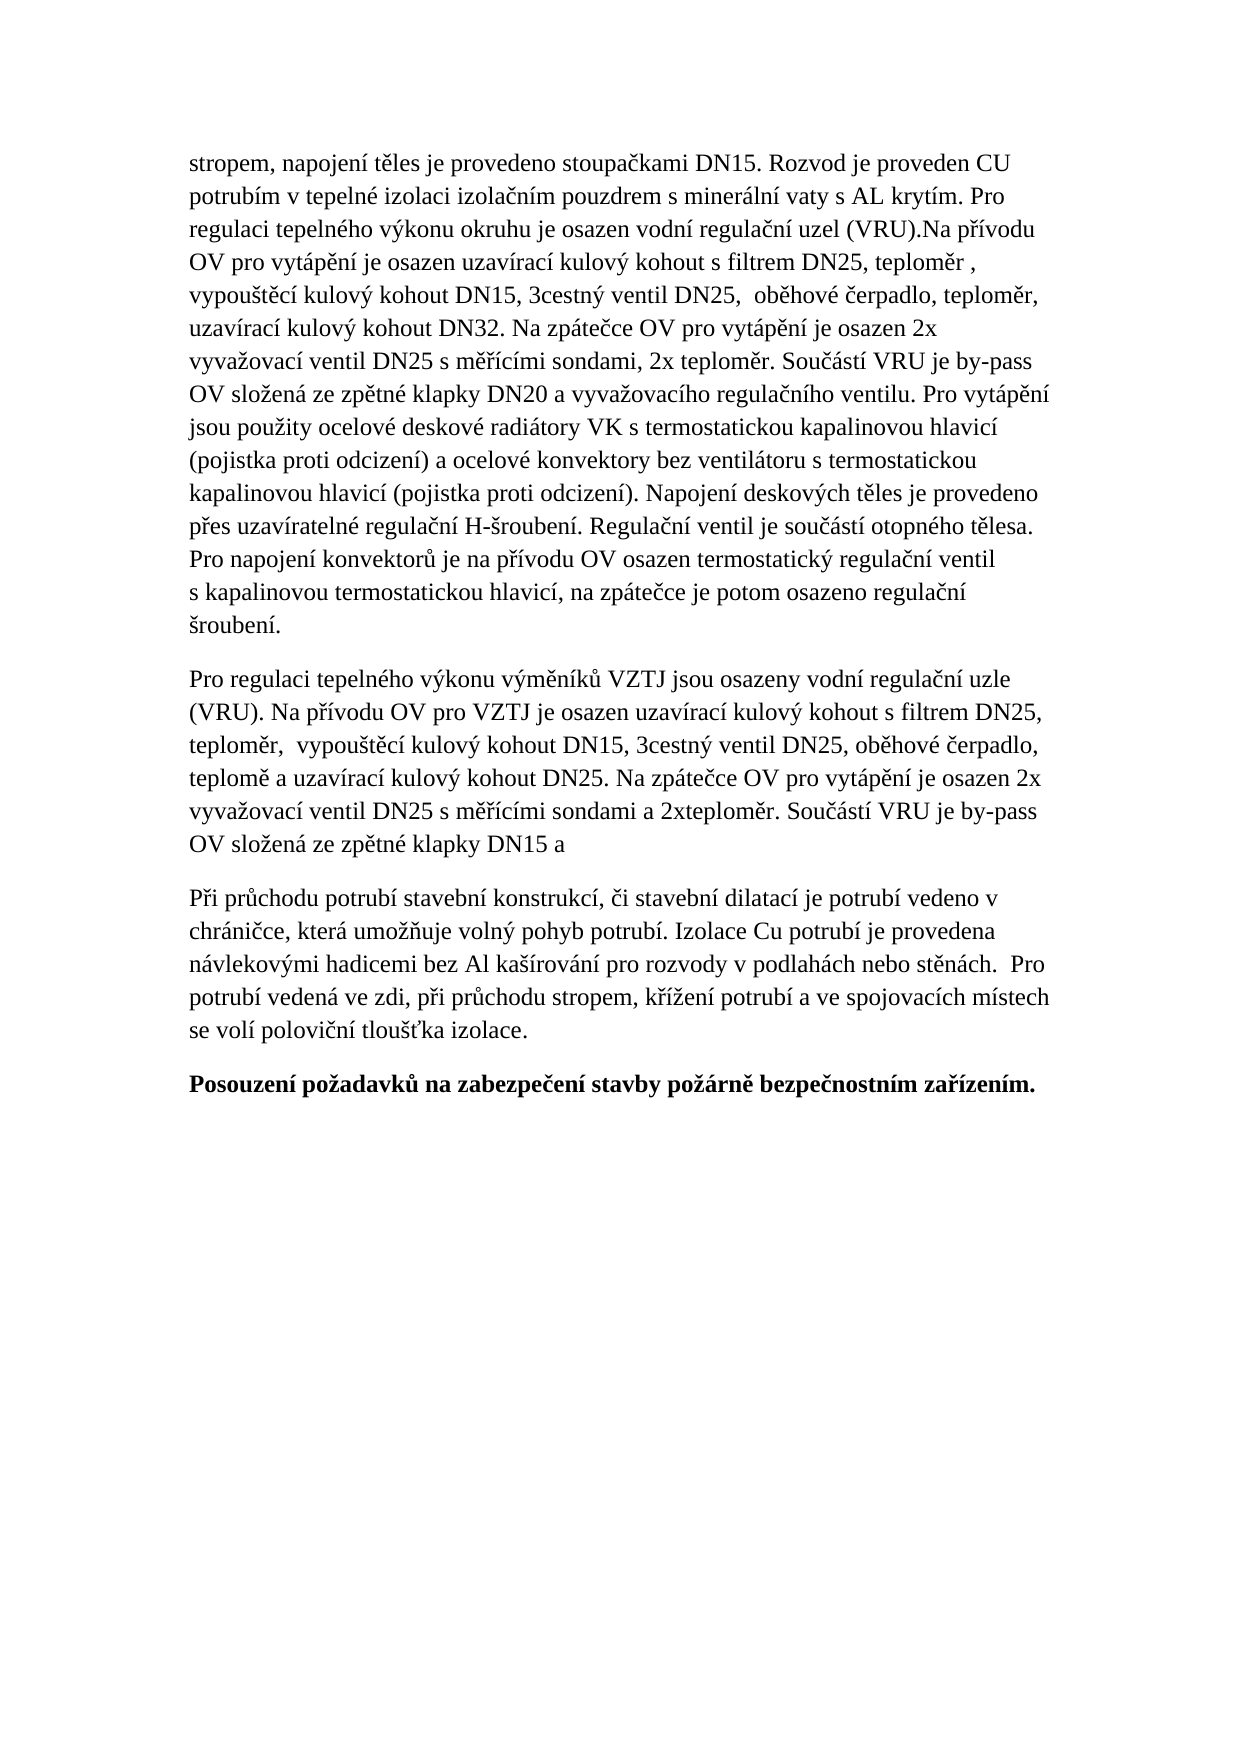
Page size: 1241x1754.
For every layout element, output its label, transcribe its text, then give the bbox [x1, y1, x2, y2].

text Pro regulaci tepelného výkonu výměníků VZTJ jsou osazeny vodní regulační uzle (VRU). Na přívodu OV pro VZTJ je osazen uzavírací kulový kohout s filtrem DN25, teploměr, vypouštěcí kulový kohout DN15, 3cestný ventil DN25, oběhové čerpadlo, teplomě a uzavírací kulový kohout DN25. Na zpátečce OV pro vytápění je osazen 2x vyvažovací ventil DN25 s měřícími sondami a 2xteploměr. Součástí VRU je by-pass OV složená ze zpětné klapky DN15 a [189, 664, 1051, 858]
text Při průchodu potrubí stavební konstrukcí, či stavební dilatací je potrubí vedeno v chráničce, která umožňuje volný pohyb potrubí. Izolace Cu potrubí je provedena návlekovými hadicemi bez Al kašírování pro rozvody v podlahách nebo stěnách. Pro potrubí vedená ve zdi, při průchodu stropem, křížení potrubí a ve spojovacích místech se volí poloviční tloušťka izolace. [189, 883, 1051, 1044]
text Posouzení požadavků na zabezpečení stavby požárně bezpečnostním zařízením. [189, 1069, 1051, 1097]
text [189, 148, 1051, 639]
